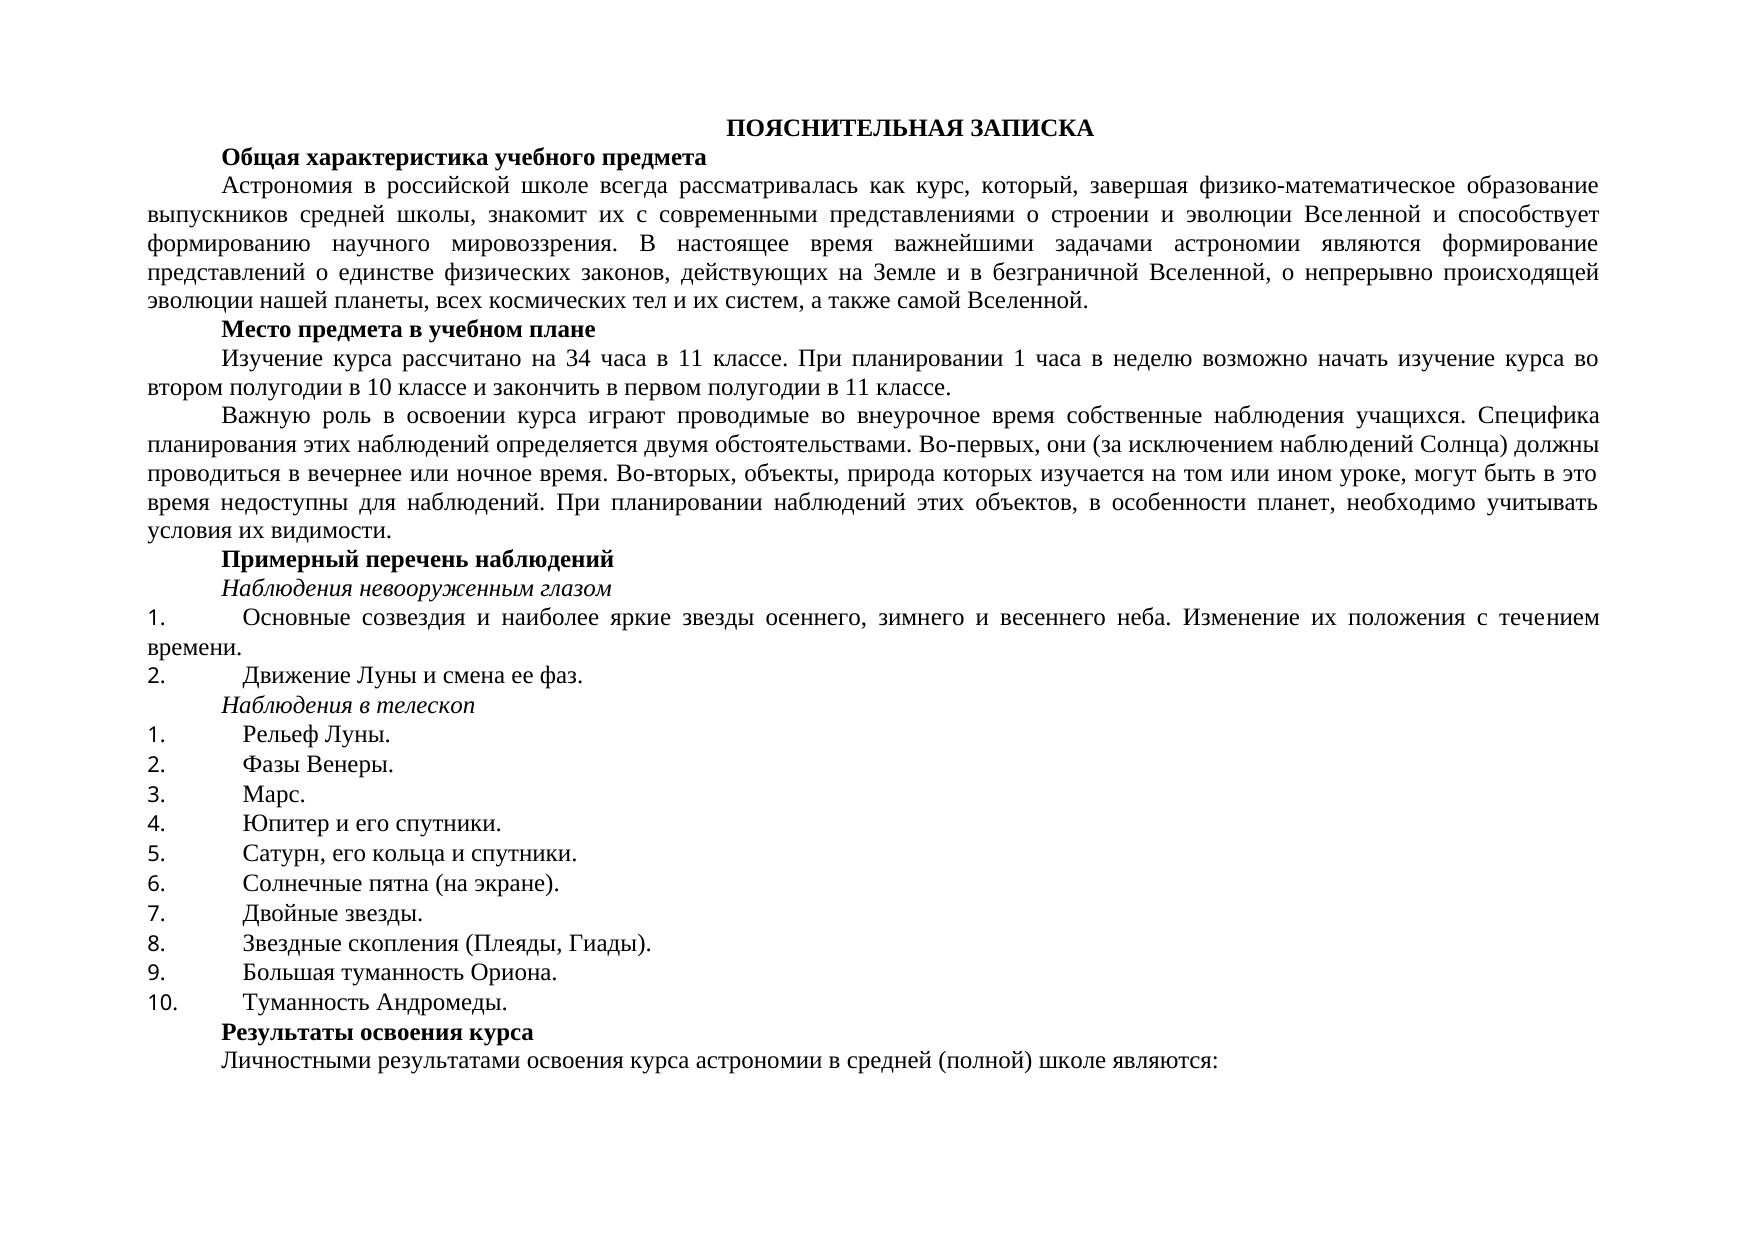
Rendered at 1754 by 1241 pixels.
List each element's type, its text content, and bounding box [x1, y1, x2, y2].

text Наблюдения невооруженным глазом [147, 573, 1599, 602]
list Рельеф Луны. [147, 719, 1599, 749]
text Примерный перечень наблюдений [147, 544, 1599, 573]
text ПОЯСНИТЕЛЬНАЯ ЗАПИСКА [147, 113, 1599, 142]
text Астрономия в российской школе всегда рассматривалась как курс, который, завершая физико-математическое образование выпускников средней школы, знакомит их с современными представлениями о строении и эволюции Вселенной и способствует формированию научного мировоззрения. В настоящее время важнейшими задачами астрономии являются формирование представлений о единстве физических законов, действующих на Земле и в безграничной Вселенной, о непрерывно происходящей эволюции нашей планеты, всех космических тел и их систем, а также самой Вселенной. [147, 171, 1599, 314]
text Общая характеристика учебного предмета [147, 142, 1599, 171]
list Солнечные пятна (на экране). [147, 868, 1599, 898]
text Личностными результатами освоения курса астрономии в средней (полной) школе являются: [147, 1046, 1599, 1074]
list Основные созвездия и наиболее яркие звезды осеннего, зимнего и весеннего неба. Изменение их положения с течением времени. [147, 602, 1599, 660]
text Место предмета в учебном плане [147, 314, 1599, 343]
list Туманность Андромеды. [147, 987, 1599, 1017]
text Важную роль в освоении курса играют проводимые во внеурочное время собственные наблюдения учащихся. Специфика планирования этих наблюдений определяется двумя обстоятельствами. Во-первых, они (за исключением наблюдений Солнца) должны проводиться в вечернее или ночное время. Во-вторых, объекты, природа которых изучается на том или ином уроке, могут быть в это время недоступны для наблюдений. При планировании наблюдений этих объектов, в особенности планет, необходимо учитывать условия их видимости. [147, 401, 1599, 544]
text Наблюдения в телескоп [147, 690, 1599, 719]
list Двойные звезды. [147, 898, 1599, 927]
list Большая туманность Ориона. [147, 957, 1599, 987]
list Звездные скопления (Плеяды, Гиады). [147, 927, 1599, 957]
list Фазы Венеры. [147, 749, 1599, 778]
text Изучение курса рассчитано на 34 часа в 11 классе. При планировании 1 часа в неделю возможно начать изучение курса во втором полугодии в 10 классе и закончить в первом полугодии в 11 классе. [147, 343, 1599, 401]
text Результаты освоения курса [147, 1017, 1599, 1046]
list Сатурн, его кольца и спутники. [147, 838, 1599, 868]
list Движение Луны и смена ее фаз. [147, 660, 1599, 690]
list Юпитер и его спутники. [147, 808, 1599, 838]
list Марс. [147, 778, 1599, 808]
